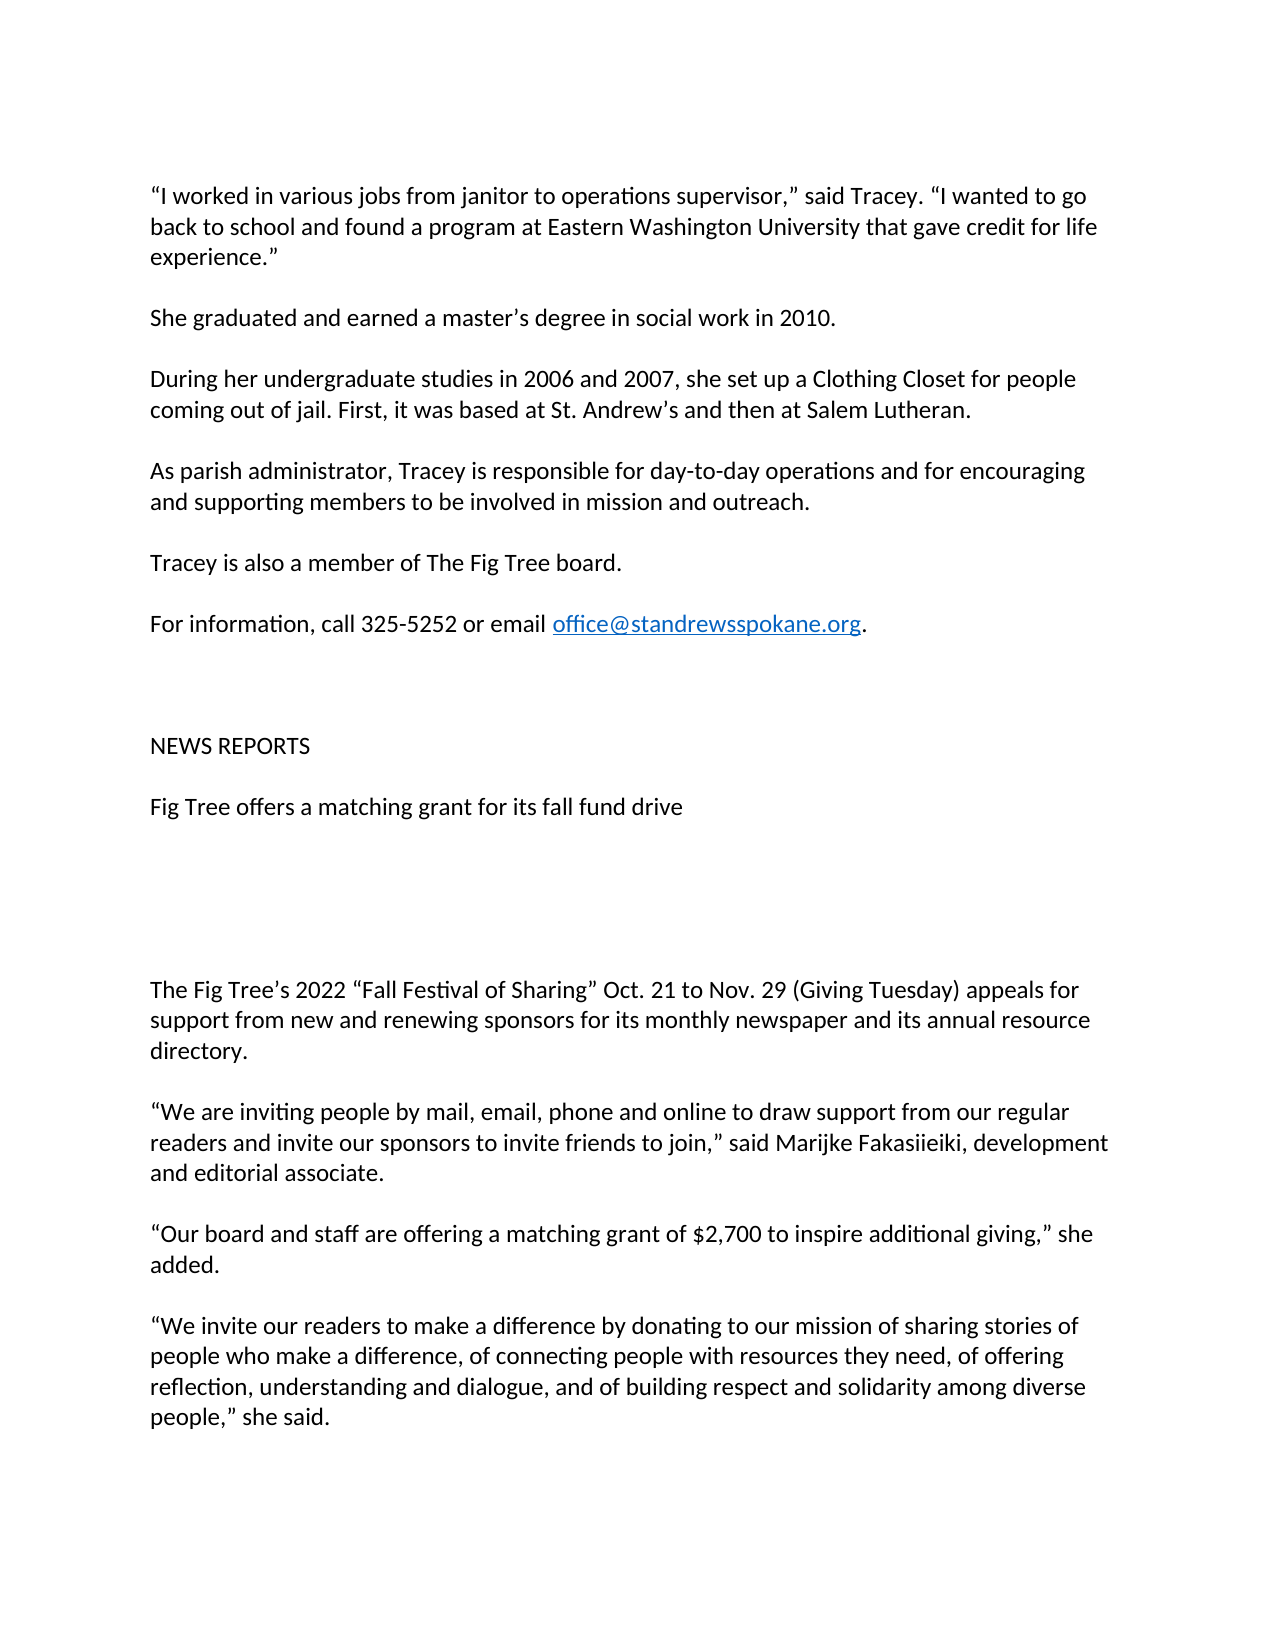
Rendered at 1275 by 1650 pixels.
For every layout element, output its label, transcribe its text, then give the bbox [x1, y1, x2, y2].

text “I worked in various jobs from janitor to operations supervisor,” said Tracey. “I wanted to go back to school and found a program at Eastern Washington University that gave credit for life experience.” [150, 181, 1125, 272]
text The Fig Tree’s 2022 “Fall Festival of Sharing” Oct. 21 to Nov. 29 (Giving Tuesday) appeals for support from new and renewing sponsors for its monthly newspaper and its annual resource directory. [150, 974, 1125, 1066]
text “We are inviting people by mail, email, phone and online to draw support from our regular readers and invite our sponsors to invite friends to join,” said Marijke Fakasiieiki, development and editorial associate. [150, 1096, 1125, 1188]
text “We invite our readers to make a difference by donating to our mission of sharing stories of people who make a difference, of connecting people with resources they need, of offering reflection, understanding and dialogue, and of building respect and solidarity among diverse people,” she said. [150, 1310, 1125, 1432]
text Fig Tree offers a matching grant for its fall fund drive [150, 791, 1125, 821]
text “Our board and staff are offering a matching grant of $2,700 to inspire additional giving,” she added. [150, 1218, 1125, 1279]
text During her undergraduate studies in 2006 and 2007, she set up a Clothing Closet for people coming out of jail. First, it was based at St. Andrew’s and then at Salem Lutheran. [150, 364, 1125, 425]
text Tracey is also a member of The Fig Tree board. [150, 547, 1125, 577]
text For information, call 325-5252 or email office@standrewsspokane.org. [150, 608, 1125, 638]
text NEWS REPORTS [150, 730, 1125, 760]
text As parish administrator, Tracey is responsible for day-to-day operations and for encouraging and supporting members to be involved in mission and outreach. [150, 455, 1125, 516]
text She graduated and earned a master’s degree in social work in 2010. [150, 303, 1125, 333]
